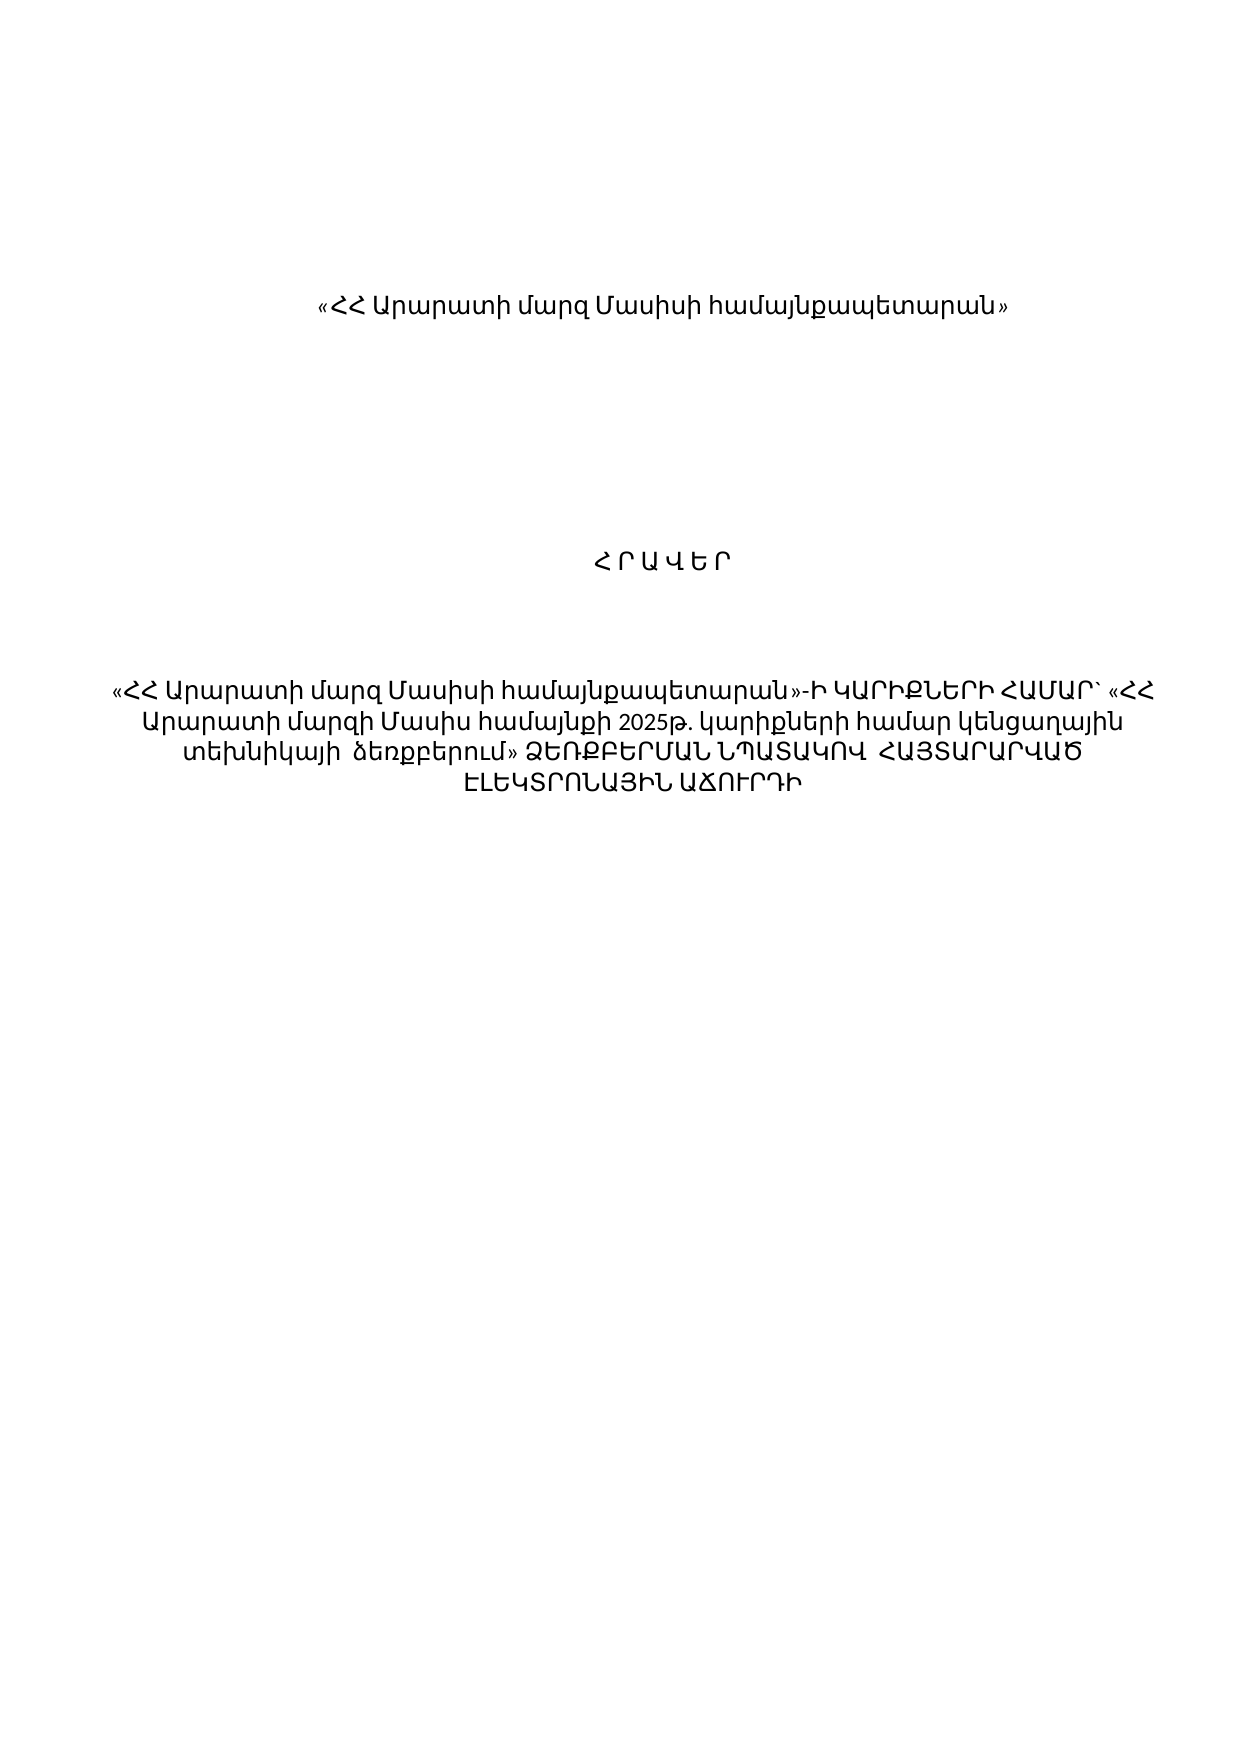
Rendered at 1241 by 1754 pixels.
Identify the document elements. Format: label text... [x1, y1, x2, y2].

text « ՀՀ Արարատի մարզ Մասիսի համայնքապետարան» [94, 290, 1172, 321]
text Հ Ր Ա Վ Ե Ր [94, 546, 1172, 577]
text «ՀՀ Արարատի մարզ Մասիսի համայնքապետարան»-Ի ԿԱՐԻՔՆԵՐԻ ՀԱՄԱՐ` «ՀՀ Արարատի մարզի Մասիս համայնքի 2025թ. կարիքների համար կենցաղային տեխնիկայի ձեռքբերում» ՁԵՌՔԲԵՐՄԱՆ ՆՊԱՏԱԿՈՎ ՀԱՅՏԱՐԱՐՎԱԾ ԷԼԵԿՏՐՈՆԱՅԻՆ ԱՃՈՒՐԴԻ [94, 676, 1172, 798]
